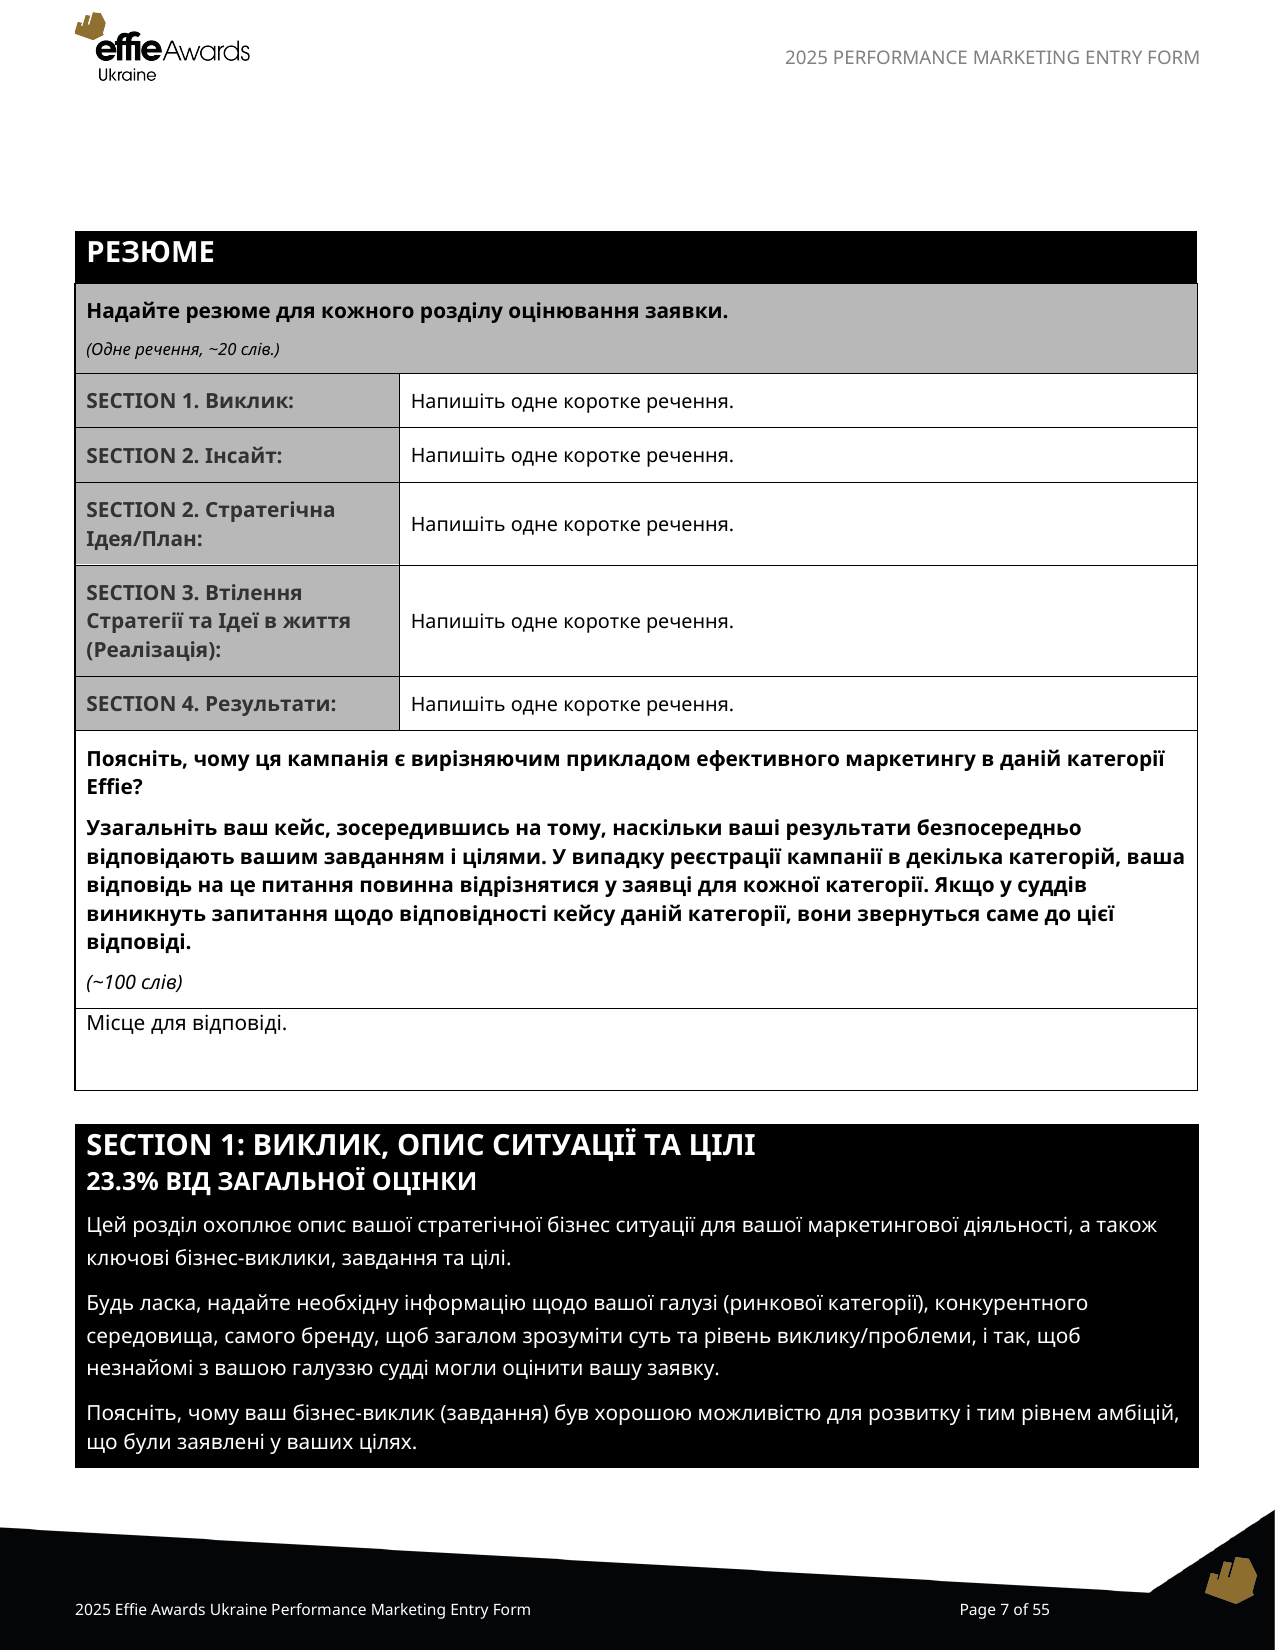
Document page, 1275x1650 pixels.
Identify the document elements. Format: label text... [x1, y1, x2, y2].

table_cell SECTION 3. Втілення Стратегії та Ідеї в життя (Реалізація): [76, 566, 399, 676]
table_header РЕЗЮМЕ [75, 231, 1197, 283]
table_cell Напишіть одне коротке речення. [400, 428, 1197, 482]
table_cell SECTION 1. Виклик: [76, 374, 399, 427]
picture [75, 12, 250, 81]
table_cell Місце для відповіді. [76, 1009, 1197, 1090]
table_cell Поясніть, чому ця кампанія є вирізняючим прикладом ефективного маркетингу в даній категорії Effie? Узагальніть ваш кейс, зосередившись на тому, наскільки ваші результати безпосередньо відповідають вашим завданням і цілями. У випадку реєстрації кампанії в декілька категорій, ваша відповідь на це питання повинна відрізнятися у заявці для кожної категорії. Якщо у суддів виникнуть запитання щодо відповідності кейсу даній категорії, вони звернуться саме до цієї відповіді. (~100 слів) [76, 731, 1197, 1007]
table_cell SECTION 2. Інсайт: [76, 428, 399, 482]
picture [0, 1509, 1275, 1650]
table_cell Напишіть одне коротке речення. [400, 677, 1197, 730]
table_cell SECTION 4. Результати: [76, 677, 399, 730]
table_header SECTION 1: ВИКЛИК, ОПИС СИТУАЦІЇ ТА ЦІЛІ 23.3% ВІД ЗАГАЛЬНОЇ ОЦІНКИ Цей розділ охоплює опис вашої стратегічної бізнес ситуації для вашої маркетингової діяльності, а також ключові бізнес-виклики, завдання та цілі. Будь ласка, надайте необхідну інформацію щодо вашої галузі (ринкової категорії), конкурентного середовища, самого бренду, щоб загалом зрозуміти суть та рівень виклику/проблеми, і так, щоб незнайомі з вашою галуззю судді могли оцінити вашу заявку. Поясніть, чому ваш бізнес-виклик (завдання) був хорошою можливістю для розвитку і тим рівнем амбіцій, що були заявлені у ваших цілях. [75, 1124, 1199, 1468]
table_cell SECTION 2. Стратегічна Ідея/План: [76, 483, 399, 564]
table_cell Надайте резюме для кожного розділу оцінювання заявки. (Одне речення, ~20 слів.) [76, 284, 1197, 373]
table_cell Напишіть одне коротке речення. [400, 483, 1197, 564]
table_cell Напишіть одне коротке речення. [400, 566, 1197, 676]
table_cell Напишіть одне коротке речення. [400, 374, 1197, 427]
